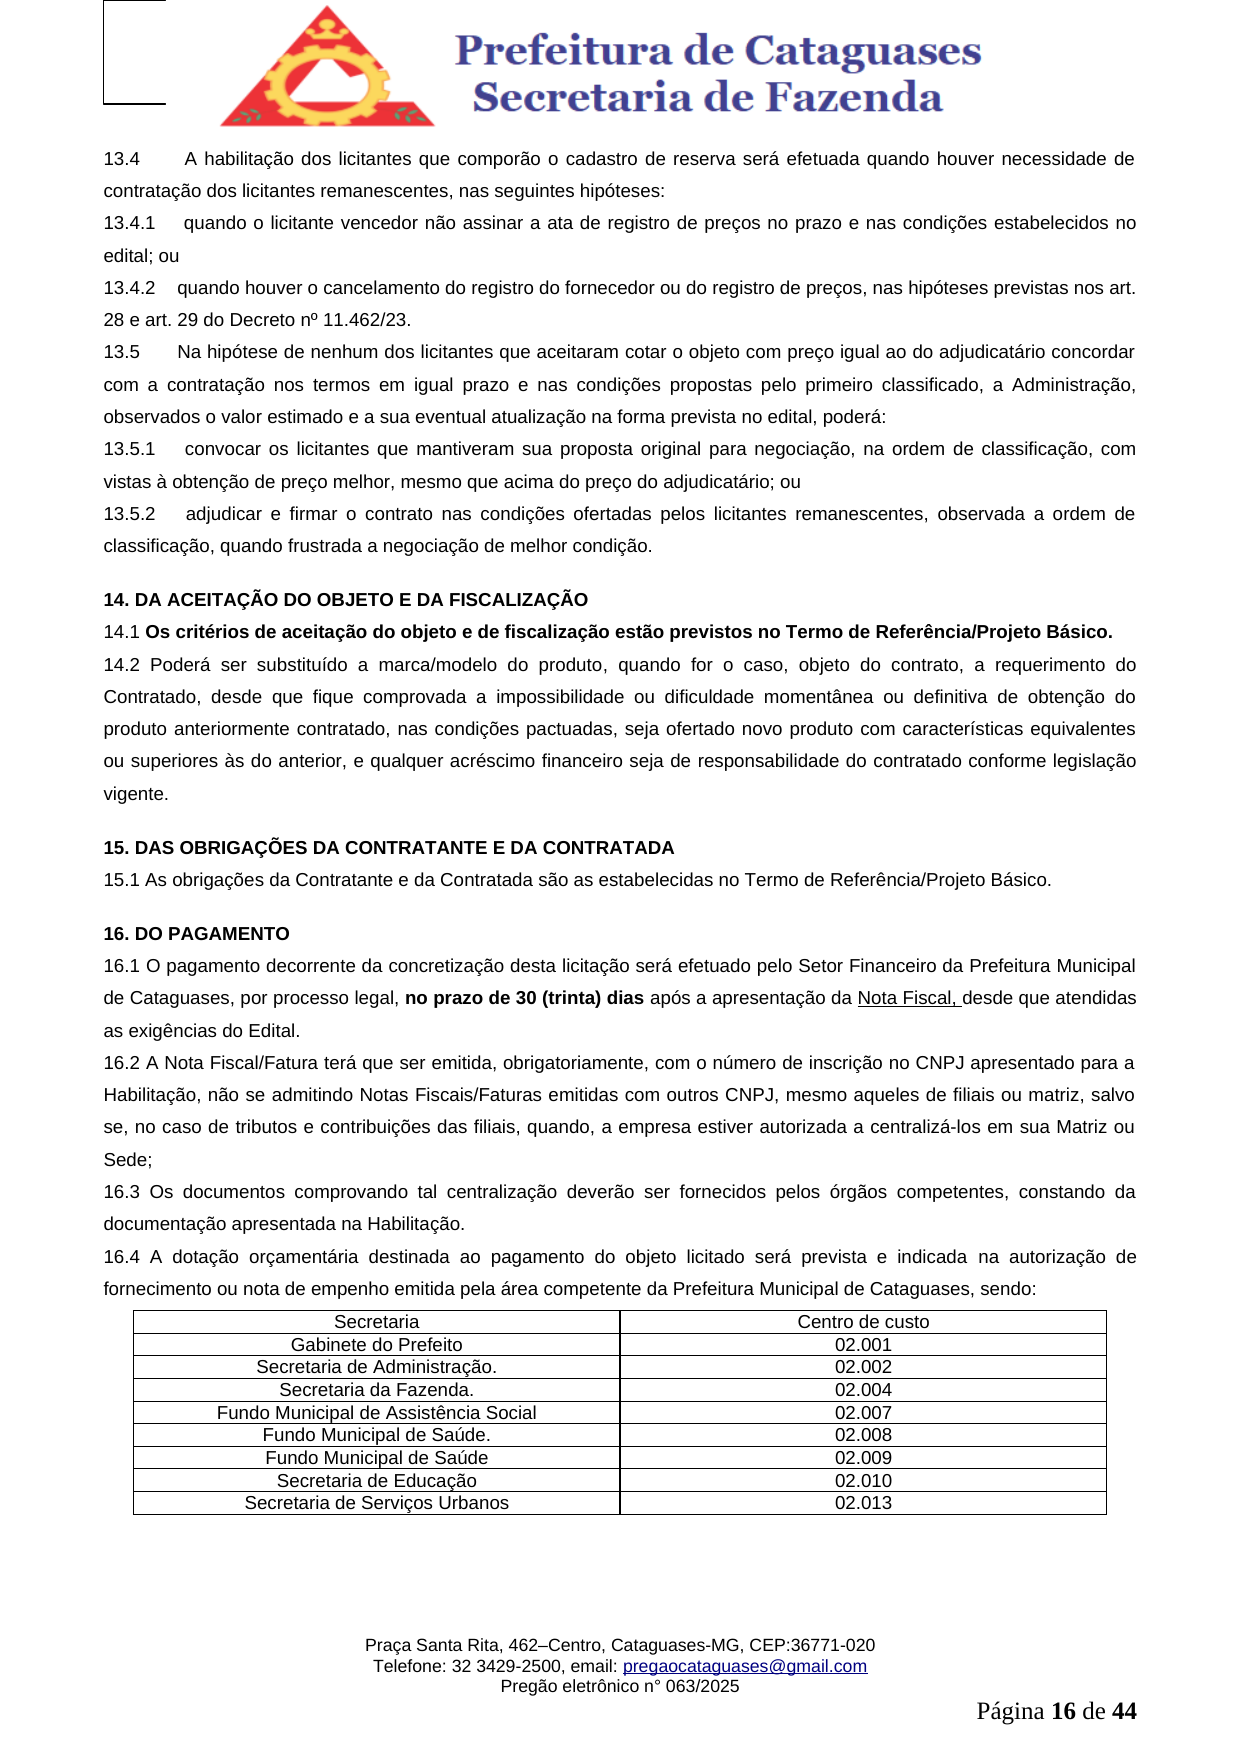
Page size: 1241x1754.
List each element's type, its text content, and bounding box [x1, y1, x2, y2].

table_cell 02.007 [621, 1402, 1106, 1423]
list quando houver o cancelamento do registro do fornecedor ou do registro de preços, nas hipóteses previstas nos art. 28 e art. 29 do Decreto nº 11.462/23. [103, 277, 1137, 331]
text 15. DAS OBRIGAÇÕES DA CONTRATANTE E DA CONTRATADA [103, 836, 1137, 858]
table_cell 02.001 [621, 1334, 1106, 1355]
table_cell Secretaria de Serviços Urbanos [134, 1492, 619, 1513]
picture [165, 0, 1075, 148]
text 15.1 As obrigações da Contratante e da Contratada são as estabelecidas no Termo de Referência/Projeto Básico. [103, 869, 1137, 890]
text 14. DA ACEITAÇÃO DO OBJETO E DA FISCALIZAÇÃO [103, 589, 1137, 610]
table_cell 02.002 [621, 1356, 1106, 1378]
table_cell 02.013 [621, 1492, 1106, 1513]
table_cell Fundo Municipal de Saúde. [134, 1424, 619, 1446]
text 16. DO PAGAMENTO [103, 923, 1137, 944]
text 16.1 O pagamento decorrente da concretização desta licitação será efetuado pelo Setor Financeiro da Prefeitura Municipal de Cataguases, por processo legal, no prazo de 30 (trinta) dias após a apresentação da Nota Fiscal, desde que atendidas as exigências do Edital. [103, 955, 1137, 1041]
table_cell 02.010 [621, 1469, 1106, 1491]
table_cell Secretaria de Educação [134, 1469, 619, 1491]
text 16.4 A dotação orçamentária destinada ao pagamento do objeto licitado será prevista e indicada na autorização de fornecimento ou nota de empenho emitida pela área competente da Prefeitura Municipal de Cataguases, sendo: [103, 1246, 1137, 1299]
table_cell 02.009 [621, 1447, 1106, 1468]
text 16.3 Os documentos comprovando tal centralização deverão ser fornecidos pelos órgãos competentes, constando da documentação apresentada na Habilitação. [103, 1181, 1137, 1235]
list convocar os licitantes que mantiveram sua proposta original para negociação, na ordem de classificação, com vistas à obtenção de preço melhor, mesmo que acima do preço do adjudicatário; ou [103, 438, 1137, 492]
list adjudicar e firmar o contrato nas condições ofertadas pelos licitantes remanescentes, observada a ordem de classificação, quando frustrada a negociação de melhor condição. [103, 503, 1137, 557]
list quando o licitante vencedor não assinar a ata de registro de preços no prazo e nas condições estabelecidos no edital; ou [103, 212, 1137, 266]
text 16.2 A Nota Fiscal/Fatura terá que ser emitida, obrigatoriamente, com o número de inscrição no CNPJ apresentado para a Habilitação, não se admitindo Notas Fiscais/Faturas emitidas com outros CNPJ, mesmo aqueles de filiais ou matriz, salvo se, no caso de tributos e contribuições das filiais, quando, a empresa estiver autorizada a centralizá-los em sua Matriz ou Sede; [103, 1052, 1137, 1170]
table_header Secretaria [134, 1311, 619, 1333]
table_cell 02.008 [621, 1424, 1106, 1446]
text 14.1 Os critérios de aceitação do objeto e de fiscalização estão previstos no Termo de Referência/Projeto Básico. [103, 621, 1137, 643]
table_cell Fundo Municipal de Assistência Social [134, 1402, 619, 1423]
list Na hipótese de nenhum dos licitantes que aceitaram cotar o objeto com preço igual ao do adjudicatário concordar com a contratação nos termos em igual prazo e nas condições propostas pelo primeiro classificado, a Administração, observados o valor estimado e a sua eventual atualização na forma prevista no edital, poderá: [103, 341, 1137, 427]
table_cell 02.004 [621, 1379, 1106, 1401]
table_cell Fundo Municipal de Saúde [134, 1447, 619, 1468]
table_cell Gabinete do Prefeito [134, 1334, 619, 1355]
table_cell Secretaria da Fazenda. [134, 1379, 619, 1401]
text 14.2 Poderá ser substituído a marca/modelo do produto, quando for o caso, objeto do contrato, a requerimento do Contratado, desde que fique comprovada a impossibilidade ou dificuldade momentânea ou definitiva de obtenção do produto anteriormente contratado, nas condições pactuadas, seja ofertado novo produto com características equivalentes ou superiores às do anterior, e qualquer acréscimo financeiro seja de responsabilidade do contratado conforme legislação vigente. [103, 653, 1137, 804]
table_header Centro de custo [621, 1311, 1106, 1333]
table_cell Secretaria de Administração. [134, 1356, 619, 1378]
list A habilitação dos licitantes que comporão o cadastro de reserva será efetuada quando houver necessidade de contratação dos licitantes remanescentes, nas seguintes hipóteses: [103, 147, 1137, 201]
